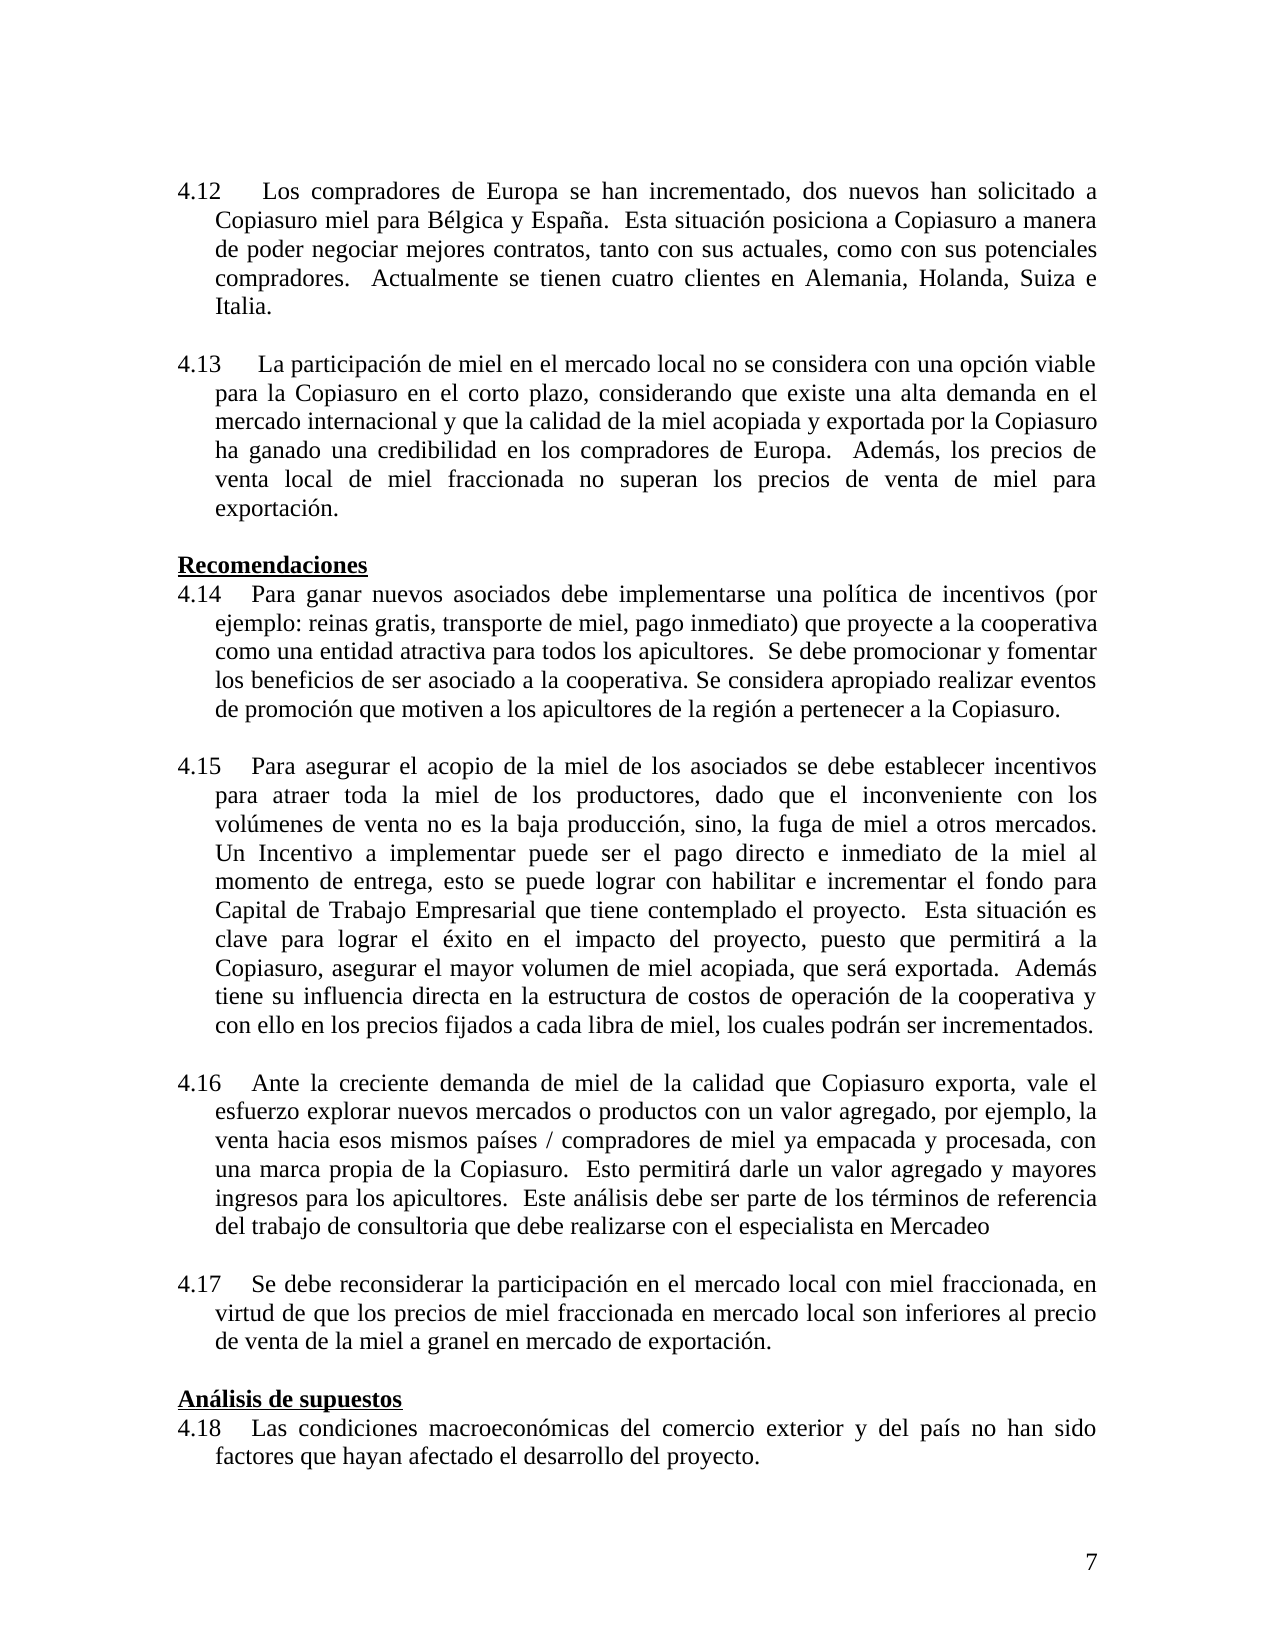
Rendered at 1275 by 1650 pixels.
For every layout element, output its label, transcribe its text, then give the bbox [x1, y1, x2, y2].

list Para asegurar el acopio de la miel de los asociados se debe establecer incentivos para atraer toda la miel de los productores, dado que el inconveniente con los volúmenes de venta no es la baja producción, sino, la fuga de miel a otros mercados. Un Incentivo a implementar puede ser el pago directo e inmediato de la miel al momento de entrega, esto se puede lograr con habilitar e incrementar el fondo para Capital de Trabajo Empresarial que tiene contemplado el proyecto. Esta situación es clave para lograr el éxito en el impacto del proyecto, puesto que permitirá a la Copiasuro, asegurar el mayor volumen de miel acopiada, que será exportada. Además tiene su influencia directa en la estructura de costos de operación de la cooperativa y con ello en los precios fijados a cada libra de miel, los cuales podrán ser incrementados. [177, 751, 1098, 1039]
list Los compradores de Europa se han incrementado, dos nuevos han solicitado a Copiasuro miel para Bélgica y España. Esta situación posiciona a Copiasuro a manera de poder negociar mejores contratos, tanto con sus actuales, como con sus potenciales compradores. Actualmente se tienen cuatro clientes en Alemania, Holanda, Suiza e Italia. [177, 176, 1098, 320]
subtitle Recomendaciones [177, 550, 1098, 579]
list Las condiciones macroeconómicas del comercio exterior y del país no han sido factores que hayan afectado el desarrollo del proyecto. [177, 1413, 1098, 1470]
list La participación de miel en el mercado local no se considera con una opción viable para la Copiasuro en el corto plazo, considerando que existe una alta demanda en el mercado internacional y que la calidad de la miel acopiada y exportada por la Copiasuro ha ganado una credibilidad en los compradores de Europa. Además, los precios de venta local de miel fraccionada no superan los precios de venta de miel para exportación. [177, 349, 1098, 521]
subtitle Análisis de supuestos [177, 1384, 1098, 1413]
list Ante la creciente demanda de miel de la calidad que Copiasuro exporta, vale el esfuerzo explorar nuevos mercados o productos con un valor agregado, por ejemplo, la venta hacia esos mismos países / compradores de miel ya empacada y procesada, con una marca propia de la Copiasuro. Esto permitirá darle un valor agregado y mayores ingresos para los apicultores. Este análisis debe ser parte de los términos de referencia del trabajo de consultoria que debe realizarse con el especialista en Mercadeo [177, 1068, 1098, 1240]
list Para ganar nuevos asociados debe implementarse una política de incentivos (por ejemplo: reinas gratis, transporte de miel, pago inmediato) que proyecte a la cooperativa como una entidad atractiva para todos los apicultores. Se debe promocionar y fomentar los beneficios de ser asociado a la cooperativa. Se considera apropiado realizar eventos de promoción que motiven a los apicultores de la región a pertenecer a la Copiasuro. [177, 579, 1098, 723]
list Se debe reconsiderar la participación en el mercado local con miel fraccionada, en virtud de que los precios de miel fraccionada en mercado local son inferiores al precio de venta de la miel a granel en mercado de exportación. [177, 1269, 1098, 1355]
